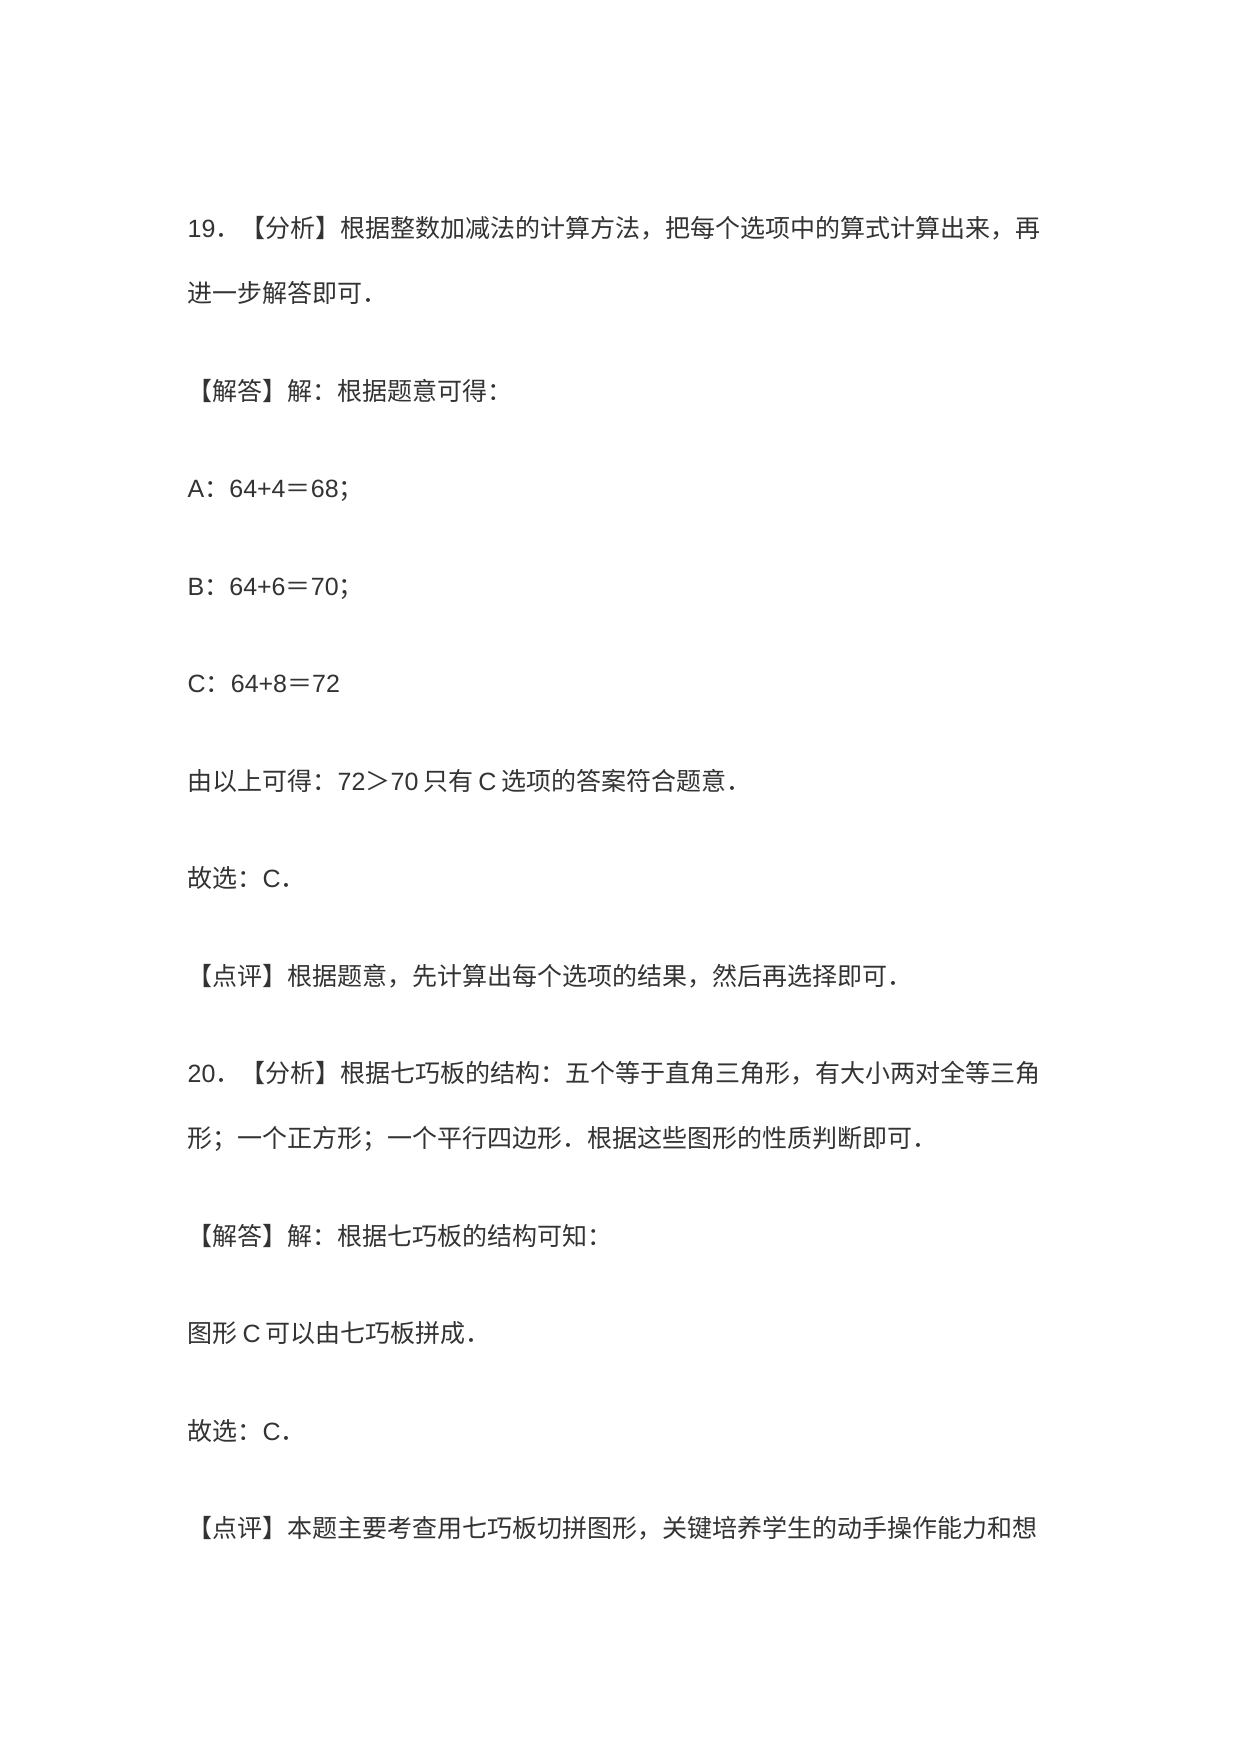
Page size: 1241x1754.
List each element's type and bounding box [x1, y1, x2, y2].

text [187, 162, 1053, 1559]
